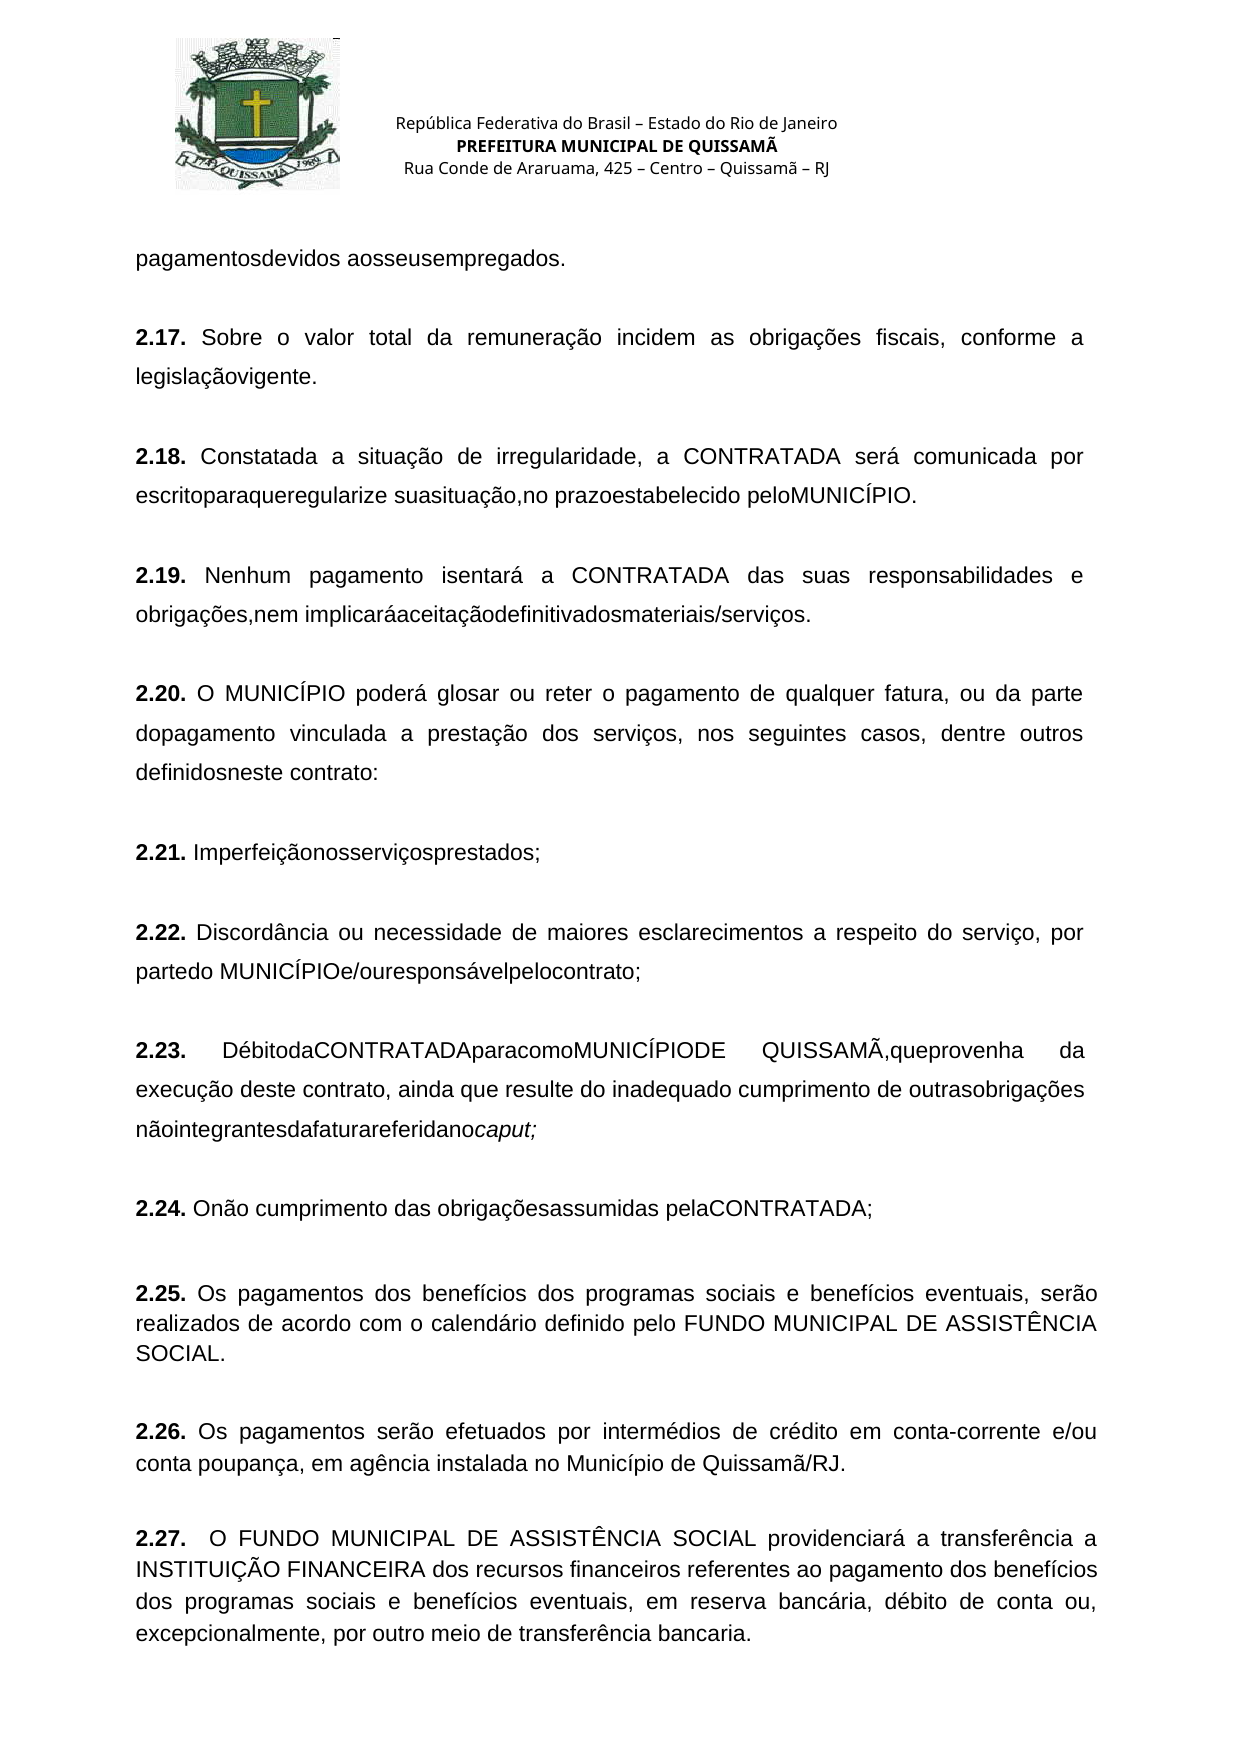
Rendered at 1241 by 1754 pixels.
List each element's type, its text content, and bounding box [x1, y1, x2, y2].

list 2.20. O MUNICÍPIO poderá glosar ou reter o pagamento de qualquer fatura, ou da parte dopagamento vinculada a prestação dos serviços, nos seguintes casos, dentre outros definidosneste contrato: [135, 680, 1084, 786]
list 2.18. Constatada a situação de irregularidade, a CONTRATADA será comunicada por escritoparaqueregularize suasituação,no prazoestabelecido peloMUNICÍPIO. [135, 443, 1084, 509]
list 2.24. Onão cumprimento das obrigaçõesassumidas pelaCONTRATADA; [135, 1195, 1098, 1221]
list 2.21. Imperfeiçãonosserviçosprestados; [135, 838, 1098, 865]
picture [175, 35, 340, 195]
list 2.23. DébitodaCONTRATADAparacomoMUNICÍPIODE QUISSAMÃ,queprovenha da execução deste contrato, ainda que resulte do inadequado cumprimento de outrasobrigações nãointegrantesdafaturareferidanocaput; [135, 1037, 1084, 1142]
list 2.22. Discordância ou necessidade de maiores esclarecimentos a respeito do serviço, por partedo MUNICÍPIOe/ouresponsávelpelocontrato; [135, 918, 1084, 984]
list 2.19. Nenhum pagamento isentará a CONTRATADA das suas responsabilidades e obrigações,nem implicaráaceitaçãodefinitivadosmateriais/serviços. [135, 562, 1084, 628]
list 2.17. Sobre o valor total da remuneração incidem as obrigações fiscais, conforme a legislaçãovigente. [135, 324, 1084, 389]
list 2.25. Os pagamentos dos benefícios dos programas sociais e benefícios eventuais, serão realizados de acordo com o calendário definido pelo FUNDO MUNICIPAL DE ASSISTÊNCIA SOCIAL. [135, 1280, 1098, 1367]
list 2.27. O FUNDO MUNICIPAL DE ASSISTÊNCIA SOCIAL providenciará a transferência a INSTITUIÇÃO FINANCEIRA dos recursos financeiros referentes ao pagamento dos benefícios dos programas sociais e benefícios eventuais, em reserva bancária, débito de conta ou, excepcionalmente, por outro meio de transferência bancaria. [135, 1525, 1098, 1646]
list 2.26. Os pagamentos serão efetuados por intermédios de crédito em conta-corrente e/ou conta poupança, em agência instalada no Município de Quissamã/RJ. [135, 1418, 1098, 1476]
